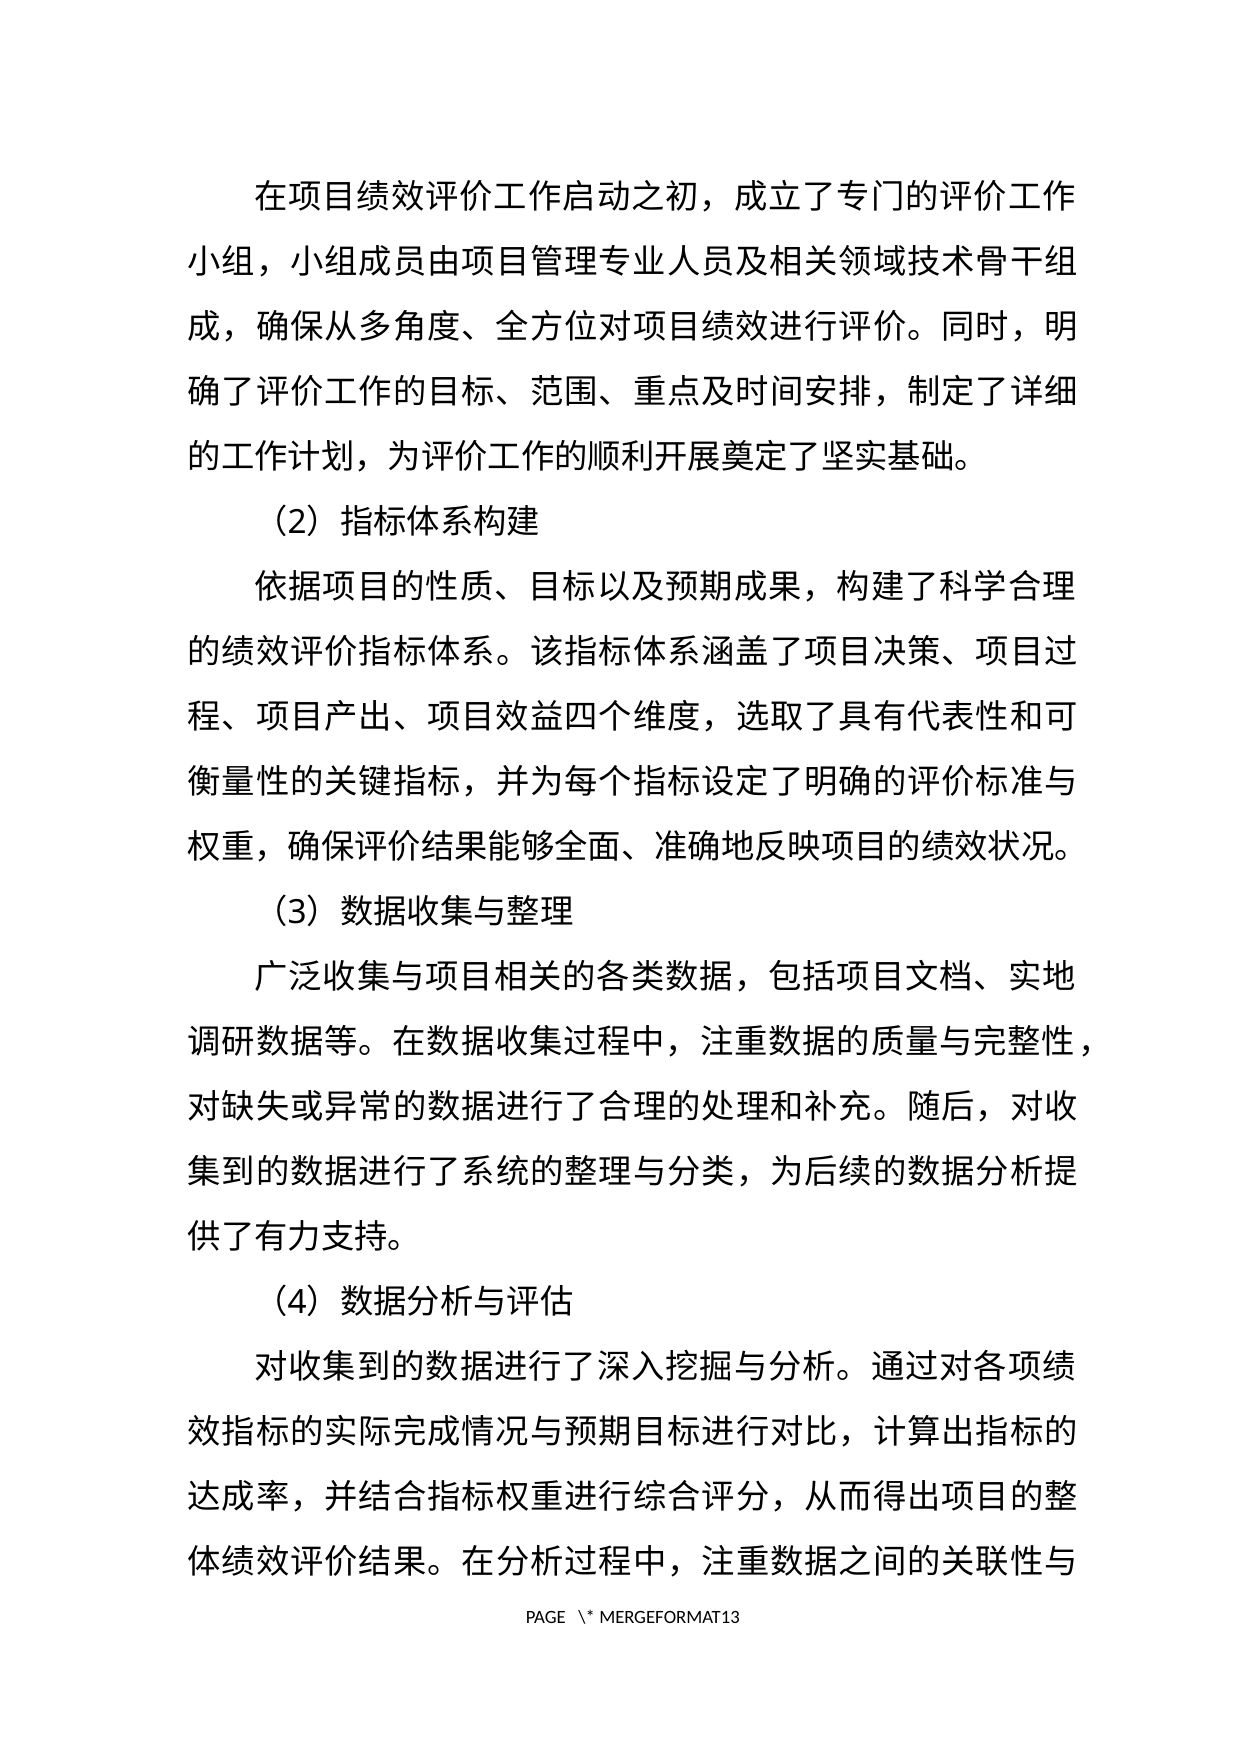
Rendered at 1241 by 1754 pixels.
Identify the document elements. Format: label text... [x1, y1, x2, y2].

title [187, 1332, 1078, 1592]
title 在项目绩效评价工作启动之初，成立了专门的评价工作小组，小组成员由项目管理专业人员及相关领域技术骨干组成，确保从多角度、全方位对项目绩效进行评价。同时，明确了评价工作的目标、范围、重点及时间安排，制定了详细的工作计划，为评价工作的顺利开展奠定了坚实基础。 [187, 162, 1078, 487]
title （2）指标体系构建 [187, 487, 1078, 552]
title 广泛收集与项目相关的各类数据，包括项目文档、实地调研数据等。在数据收集过程中，注重数据的质量与完整性，对缺失或异常的数据进行了合理的处理和补充。随后，对收集到的数据进行了系统的整理与分类，为后续的数据分析提供了有力支持。 [187, 942, 1078, 1267]
title （3）数据收集与整理 [187, 877, 1078, 942]
title （4）数据分析与评估 [187, 1267, 1078, 1332]
title 依据项目的性质、目标以及预期成果，构建了科学合理的绩效评价指标体系。该指标体系涵盖了项目决策、项目过程、项目产出、项目效益四个维度，选取了具有代表性和可衡量性的关键指标，并为每个指标设定了明确的评价标准与权重，确保评价结果能够全面、准确地反映项目的绩效状况。 [187, 552, 1078, 877]
